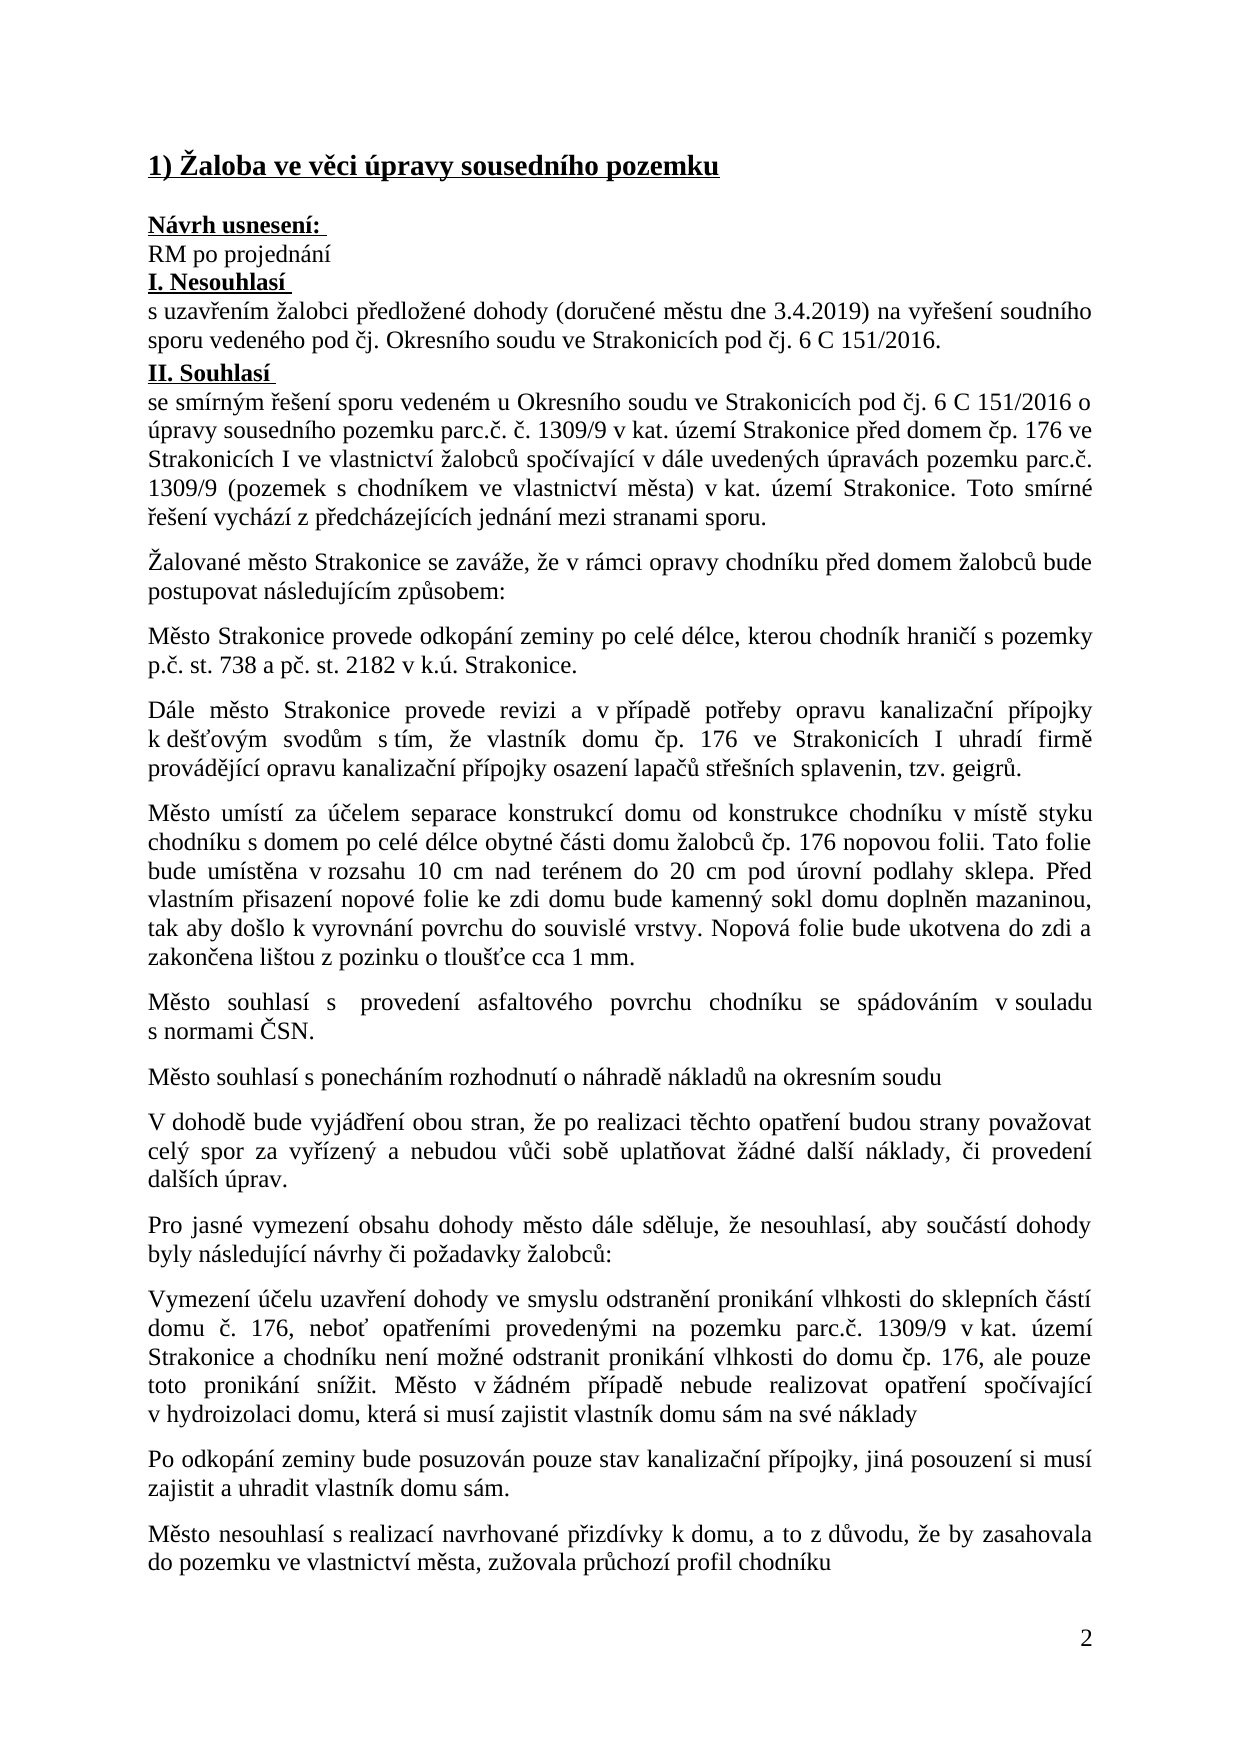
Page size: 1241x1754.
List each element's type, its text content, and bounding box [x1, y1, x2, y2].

text Město souhlasí s ponecháním rozhodnutí o náhradě nákladů na okresním soudu [148, 1062, 1093, 1090]
subtitle 1) Žaloba ve věci úpravy sousedního pozemku [148, 148, 1093, 181]
text se smírným řešení sporu vedeném u Okresního soudu ve Strakonicích pod čj. 6 C 151/2016 o úpravy sousedního pozemku parc.č. č. 1309/9 v kat. území Strakonice před domem čp. 176 ve Strakonicích I ve vlastnictví žalobců spočívající v dále uvedených úpravách pozemku parc.č. 1309/9 (pozemek s chodníkem ve vlastnictví města) v kat. území Strakonice. Toto smírné řešení vychází z předcházejících jednání mezi stranami sporu. [148, 387, 1093, 530]
text Dále město Strakonice provede revizi a v případě potřeby opravu kanalizační přípojky k dešťovým svodům s tím, že vlastník domu čp. 176 ve Strakonicích I uhradí firmě provádějící opravu kanalizační přípojky osazení lapačů střešních splavenin, tzv. geigrů. [148, 695, 1093, 782]
text Vymezení účelu uzavření dohody ve smyslu odstranění pronikání vlhkosti do sklepních částí domu č. 176, neboť opatřeními provedenými na pozemku parc.č. 1309/9 v kat. území Strakonice a chodníku není možné odstranit pronikání vlhkosti do domu čp. 176, ale pouze toto pronikání snížit. Město v žádném případě nebude realizovat opatření spočívající v hydroizolaci domu, která si musí zajistit vlastník domu sám na své náklady [148, 1284, 1093, 1428]
text Žalované město Strakonice se zaváže, že v rámci opravy chodníku před domem žalobců bude postupovat následujícím způsobem: [148, 547, 1093, 604]
text s uzavřením žalobci předložené dohody (doručené městu dne 3.4.2019) na vyřešení soudního sporu vedeného pod čj. Okresního soudu ve Strakonicích pod čj. 6 C 151/2016. [148, 296, 1093, 354]
text Město umístí za účelem separace konstrukcí domu od konstrukce chodníku v místě styku chodníku s domem po celé délce obytné části domu žalobců čp. 176 nopovou folii. Tato folie bude umístěna v rozsahu 10 cm nad terénem do 20 cm pod úrovní podlahy sklepa. Před vlastním přisazení nopové folie ke zdi domu bude kamenný sokl domu doplněn mazaninou, tak aby došlo k vyrovnání povrchu do souvislé vrstvy. Nopová folie bude ukotvena do zdi a zakončena lištou z pozinku o tloušťce cca 1 mm. [148, 798, 1093, 971]
text Návrh usnesení: [148, 210, 1093, 239]
text Po odkopání zeminy bude posuzován pouze stav kanalizační přípojky, jiná posouzení si musí zajistit a uhradit vlastník domu sám. [148, 1444, 1093, 1502]
subtitle I. Nesouhlasí [148, 267, 1093, 296]
text Pro jasné vymezení obsahu dohody město dále sděluje, že nesouhlasí, aby součástí dohody byly následující návrhy či požadavky žalobců: [148, 1210, 1093, 1267]
text Město Strakonice provede odkopání zeminy po celé délce, kterou chodník hraničí s pozemky p.č. st. 738 a pč. st. 2182 v k.ú. Strakonice. [148, 621, 1093, 679]
text RM po projednání [148, 239, 1093, 267]
text Město souhlasí s provedení asfaltového povrchu chodníku se spádováním v souladu s normami ČSN. [148, 987, 1093, 1045]
subtitle II. Souhlasí [148, 358, 1093, 387]
text V dohodě bude vyjádření obou stran, že po realizaci těchto opatření budou strany považovat celý spor za vyřízený a nebudou vůči sobě uplatňovat žádné další náklady, či provedení dalších úprav. [148, 1107, 1093, 1193]
text Město nesouhlasí s realizací navrhované přizdívky k domu, a to z důvodu, že by zasahovala do pozemku ve vlastnictví města, zužovala průchozí profil chodníku [148, 1519, 1093, 1576]
